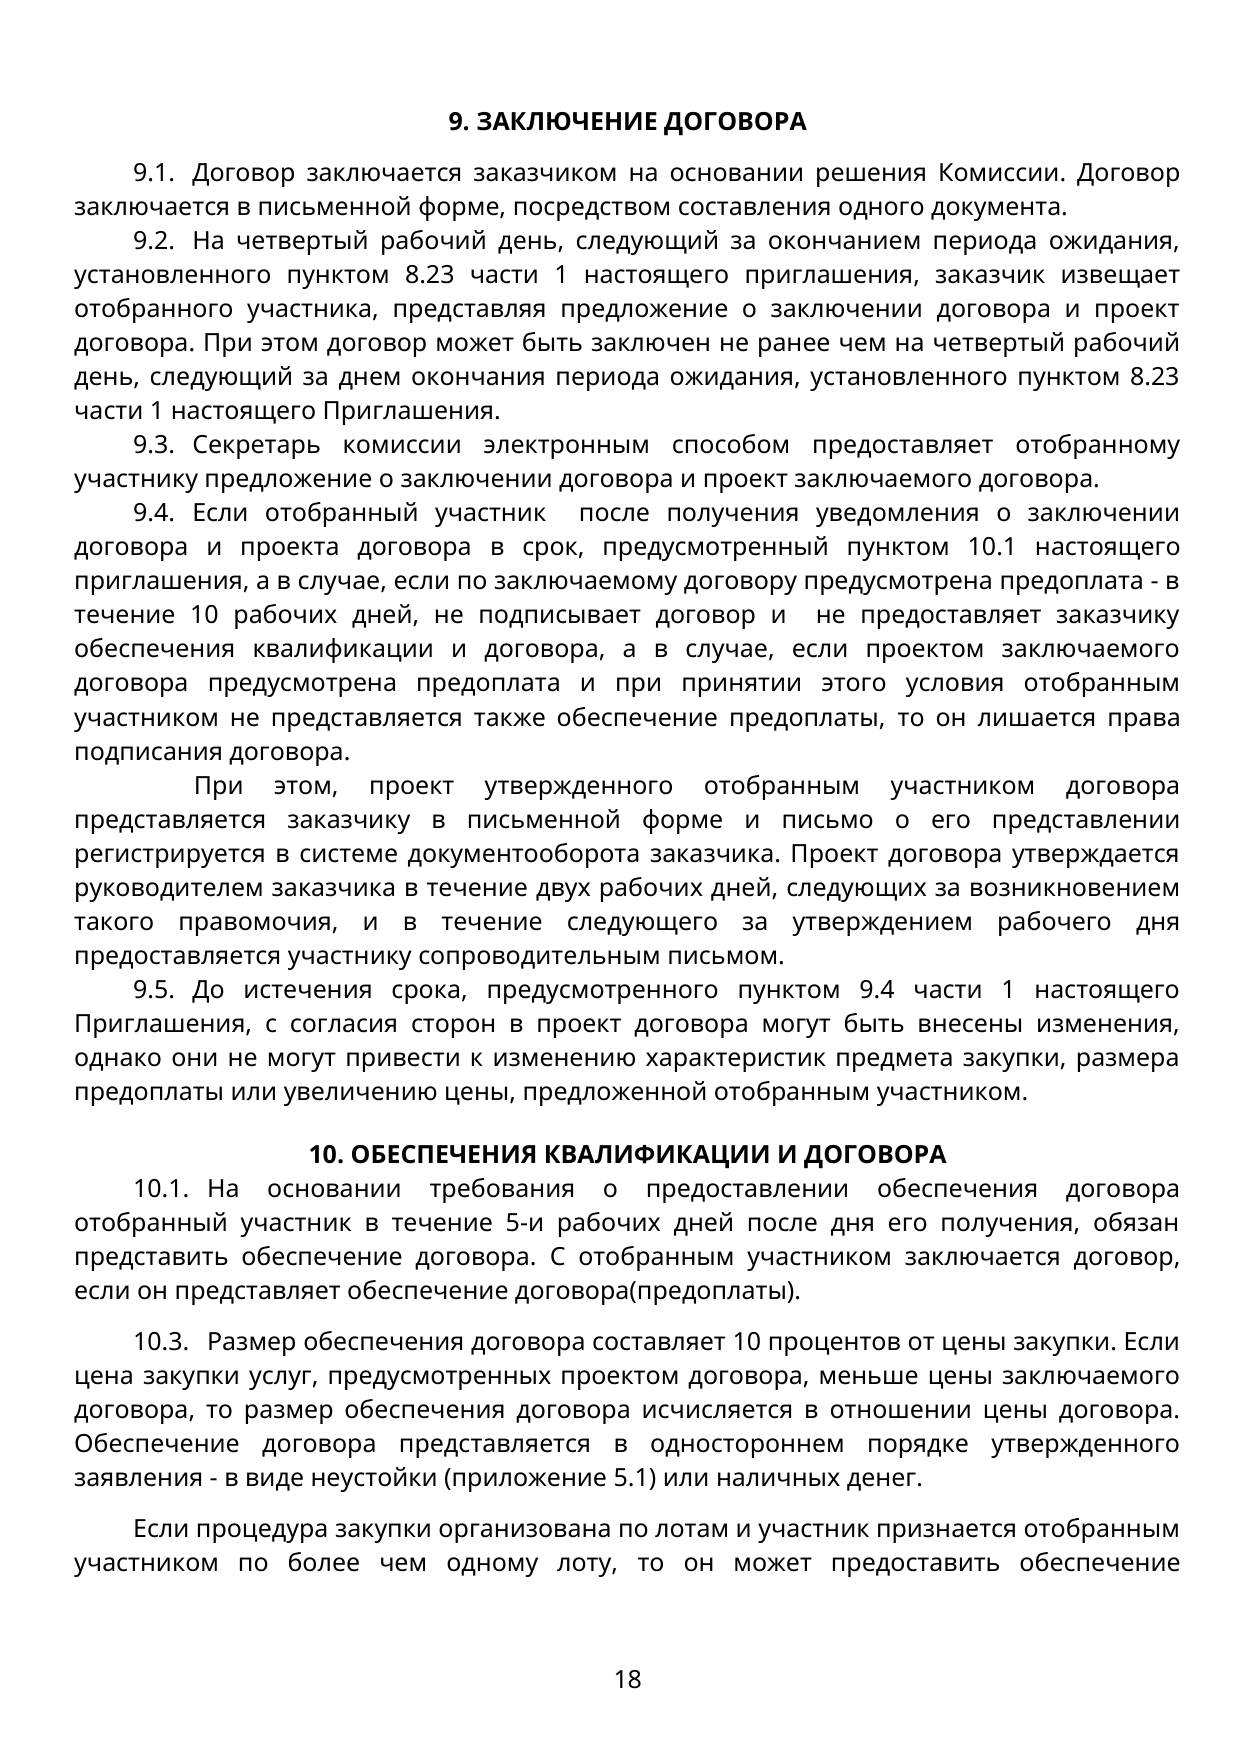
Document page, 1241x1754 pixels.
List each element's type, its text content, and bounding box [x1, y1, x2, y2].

text 10. ОБЕСПЕЧЕНИЯ КВАЛИФИКАЦИИ И ДОГОВОРА [74, 1137, 1181, 1171]
text 9. ЗАКЛЮЧЕНИЕ ДОГОВОРА [74, 103, 1181, 137]
text 10.1. На основании требования о предоставлении обеспечения договора отобранный участник в течение 5-и рабочих дней после дня его получения, обязан представить обеспечение договора. С отобранным участником заключается договор, если он представляет обеспечение договора(предоплаты). [74, 1171, 1181, 1307]
text При этом, проект утвержденного отобранным участником договора представляется заказчику в письменной форме и письмо о его представлении регистрируется в системе документооборота заказчика. Проект договора утверждается руководителем заказчика в течение двух рабочих дней, следующих за возникновением такого правомочия, и в течение следующего за утверждением рабочего дня предоставляется участнику сопроводительным письмом. [74, 767, 1181, 972]
text 9.2. На четвертый рабочий день, следующий за окончанием периода ожидания, установленного пунктом 8.23 части 1 настоящего приглашения, заказчик извещает отобранного участника, представляя предложение о заключении договора и проект договора. При этом договор может быть заключен не ранее чем на четвертый рабочий день, следующий за днем окончания периода ожидания, установленного пунктом 8.23 части 1 настоящего Приглашения. [74, 222, 1181, 427]
text 9.3. Секретарь комиссии электронным способом предоставляет отобранному участнику предложение о заключении договора и проект заключаемого договора. [74, 427, 1181, 495]
text 9.4. Если отобранный участник после получения уведомления о заключении договора и проекта договора в срок, предусмотренный пунктом 10.1 настоящего приглашения, а в случае, если по заключаемому договору предусмотрена предоплата - в течение 10 рабочих дней, не подписывает договор и не предоставляет заказчику обеспечения квалификации и договора, а в случае, если проектом заключаемого договора предусмотрена предоплата и при принятии этого условия отобранным участником не представляется также обеспечение предоплаты, то он лишается права подписания договора. [74, 495, 1181, 767]
text 10.3. Размер обеспечения договора составляет 10 процентов от цены закупки. Если цена закупки услуг, предусмотренных проектом договора, меньше цены заключаемого договора, то размер обеспечения договора исчисляется в отношении цены договора. Обеспечение договора представляется в одностороннем порядке утвержденного заявления - в виде неустойки (приложение 5.1) или наличных денег. [74, 1324, 1181, 1494]
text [74, 1511, 1181, 1579]
text 9.5. До истечения срока, предусмотренного пунктом 9.4 части 1 настоящего Приглашения, с согласия сторон в проект договора могут быть внесены изменения, однако они не могут привести к изменению характеристик предмета закупки, размера предоплаты или увеличению цены, предложенной отобранным участником. [74, 972, 1181, 1108]
text 9.1. Договор заключается заказчиком на основании решения Комиссии. Договор заключается в письменной форме, посредством составления одного документа. [74, 154, 1181, 222]
